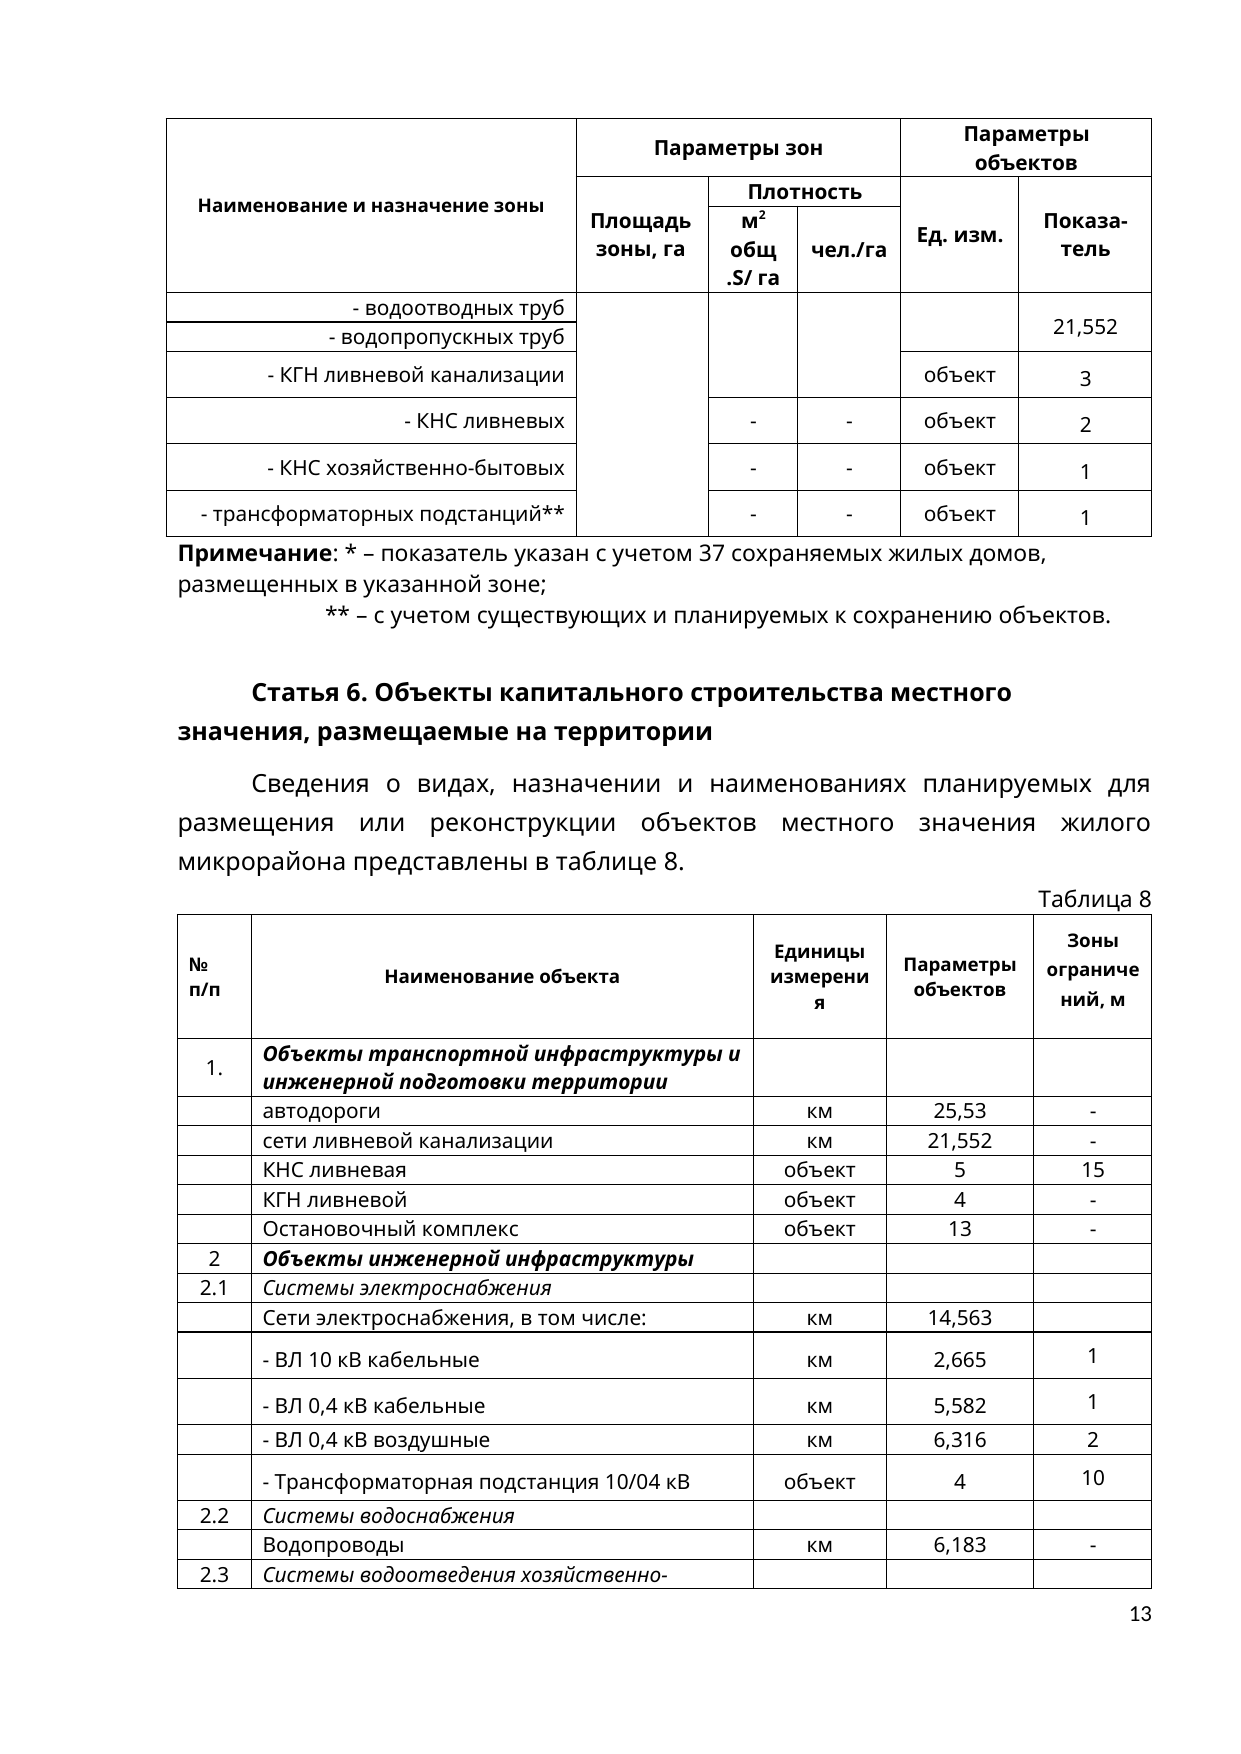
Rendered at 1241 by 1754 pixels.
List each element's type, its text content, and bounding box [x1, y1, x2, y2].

table_cell - [709, 398, 797, 443]
table_cell км [754, 1425, 886, 1453]
table_cell - трансформаторных подстанций** [167, 491, 576, 536]
table_cell чел./га [798, 207, 900, 292]
table_cell - ВЛ 0,4 кВ кабельные [252, 1379, 753, 1424]
table_cell 15 [1034, 1156, 1151, 1184]
table_cell 4 [887, 1185, 1033, 1213]
table_cell м2 общ.S/ га [709, 207, 797, 292]
table_cell [178, 1303, 251, 1331]
table_cell - [709, 444, 797, 489]
table_cell - [798, 491, 900, 536]
table_cell Площадь зоны, га [577, 177, 708, 292]
table_cell [178, 1156, 251, 1184]
table_cell [178, 1379, 251, 1424]
table_cell Остановочный комплекс [252, 1215, 753, 1243]
table_cell 6,316 [887, 1425, 1033, 1453]
text Статья 6. Объекты капитального строительства местного значения, размещаемые на территории [177, 674, 1152, 748]
table_cell объект [754, 1185, 886, 1213]
table_cell КНС ливневая [252, 1156, 753, 1184]
table_cell КГН ливневой [252, 1185, 753, 1213]
table_cell км [901, 293, 1018, 351]
table_cell сети ливневой канализации [252, 1126, 753, 1154]
table_cell 21,552 [887, 1126, 1033, 1154]
table_cell автодороги [252, 1097, 753, 1125]
table_cell объект [754, 1455, 886, 1500]
table_cell - [1034, 1530, 1151, 1559]
table_cell [754, 1560, 886, 1588]
table_cell [1034, 1039, 1151, 1096]
table_cell объект [901, 352, 1018, 397]
table_cell объект [754, 1156, 886, 1184]
table_cell км [754, 1530, 886, 1559]
table_header Наименование и назначение зоны [167, 119, 576, 292]
table_cell 6,183 [887, 1530, 1033, 1559]
table_cell [887, 1274, 1033, 1302]
table_cell км [754, 1303, 886, 1331]
table_cell [754, 1244, 886, 1272]
table_cell - [798, 444, 900, 489]
text Примечание: * – показатель указан с учетом 37 сохраняемых жилых домов, размещенных в указанной зоне; [177, 537, 1152, 599]
text Таблица 8 [177, 883, 1152, 914]
table_cell - [798, 398, 900, 443]
table_cell 5,582 [887, 1379, 1033, 1424]
table_cell объект [901, 444, 1018, 489]
table_cell - водоотводных труб [167, 293, 576, 321]
table_cell 21,552 [1019, 293, 1151, 351]
table_header Единицы измерения [754, 915, 886, 1038]
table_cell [252, 1560, 753, 1588]
table_cell - КНС ливневых [167, 398, 576, 443]
table_cell [1034, 1501, 1151, 1529]
table_cell км [754, 1379, 886, 1424]
table_cell объект [901, 491, 1018, 536]
table_cell [754, 1039, 886, 1096]
table_cell - КНС хозяйственно-бытовых [167, 444, 576, 489]
table_cell - КГН ливневой канализации [167, 352, 576, 397]
table_cell [178, 1097, 251, 1125]
table_header Параметры объектов [901, 119, 1151, 176]
table_cell км [754, 1126, 886, 1154]
table_cell 1. [178, 1039, 251, 1096]
table_cell [754, 1501, 886, 1529]
table_cell [887, 1244, 1033, 1272]
table_cell 2.1 [178, 1274, 251, 1302]
table_cell км [754, 1333, 886, 1378]
table_cell [178, 1126, 251, 1154]
table_cell - Трансформаторная подстанция 10/04 кВ [252, 1455, 753, 1500]
table_cell Показа-тель [1019, 177, 1151, 292]
table_cell 2.2 [178, 1501, 251, 1529]
table_header Параметры объектов [887, 915, 1033, 1038]
text Сведения о видах, назначении и наименованиях планируемых для размещения или реконструкции объектов местного значения жилого микрорайона представлены в таблице 8. [177, 765, 1152, 878]
table_cell [887, 1039, 1033, 1096]
table_cell Системы электроснабжения [252, 1274, 753, 1302]
table_header Зоны ограничений, м [1034, 915, 1151, 1038]
table_cell [887, 1560, 1033, 1588]
table_cell - ВЛ 0,4 кВ воздушные [252, 1425, 753, 1453]
table_cell 2.3 [178, 1560, 251, 1588]
table_cell 1 [1034, 1333, 1151, 1378]
table_cell [178, 1455, 251, 1500]
table_cell Плотность [709, 177, 900, 206]
table_cell 1 [1034, 1379, 1151, 1424]
table_cell 5 [887, 1156, 1033, 1184]
table_cell 1 [1019, 444, 1151, 489]
table_cell 14,563 [887, 1303, 1033, 1331]
table_cell 13 [887, 1215, 1033, 1243]
table_cell - [1034, 1097, 1151, 1125]
table_cell [754, 1274, 886, 1302]
table_cell Объекты транспортной инфраструктуры и инженерной подготовки территории [252, 1039, 753, 1096]
table_cell [1034, 1560, 1151, 1588]
table_cell - [709, 491, 797, 536]
table_cell Водопроводы [252, 1530, 753, 1559]
table_cell 10 [1034, 1455, 1151, 1500]
table_cell Сети электроснабжения, в том числе: [252, 1303, 753, 1331]
table_header № п/п [178, 915, 251, 1038]
table_cell 2,665 [887, 1333, 1033, 1378]
table_header Наименование объекта [252, 915, 753, 1038]
table_cell [178, 1215, 251, 1243]
table_cell 4 [887, 1455, 1033, 1500]
text ** – с учетом существующих и планируемых к сохранению объектов. [251, 599, 1152, 631]
table_cell 3 [1019, 352, 1151, 397]
table_cell [178, 1530, 251, 1559]
table_cell [178, 1425, 251, 1453]
table_cell [887, 1501, 1033, 1529]
table_cell [1034, 1303, 1151, 1331]
table_cell [178, 1185, 251, 1213]
table_cell объект [754, 1215, 886, 1243]
table_cell [178, 1333, 251, 1378]
table_cell - ВЛ 10 кВ кабельные [252, 1333, 753, 1378]
table_cell [1034, 1244, 1151, 1272]
table_cell Системы водоснабжения [252, 1501, 753, 1529]
table_cell [1034, 1274, 1151, 1302]
table_cell 2 [1019, 398, 1151, 443]
table_cell 2 [178, 1244, 251, 1272]
table_cell - [1034, 1215, 1151, 1243]
table_cell км [754, 1097, 886, 1125]
table_cell - [1034, 1126, 1151, 1154]
table_cell - [1034, 1185, 1151, 1213]
table_cell объект [901, 398, 1018, 443]
table_header Параметры зон [577, 119, 900, 176]
table_cell Объекты инженерной инфраструктуры [252, 1244, 753, 1272]
table_cell 25,53 [887, 1097, 1033, 1125]
table_cell 2 [1034, 1425, 1151, 1453]
table_cell Ед. изм. [901, 177, 1018, 292]
table_cell - водопропускных труб [167, 323, 576, 351]
table_cell 1 [1019, 491, 1151, 536]
